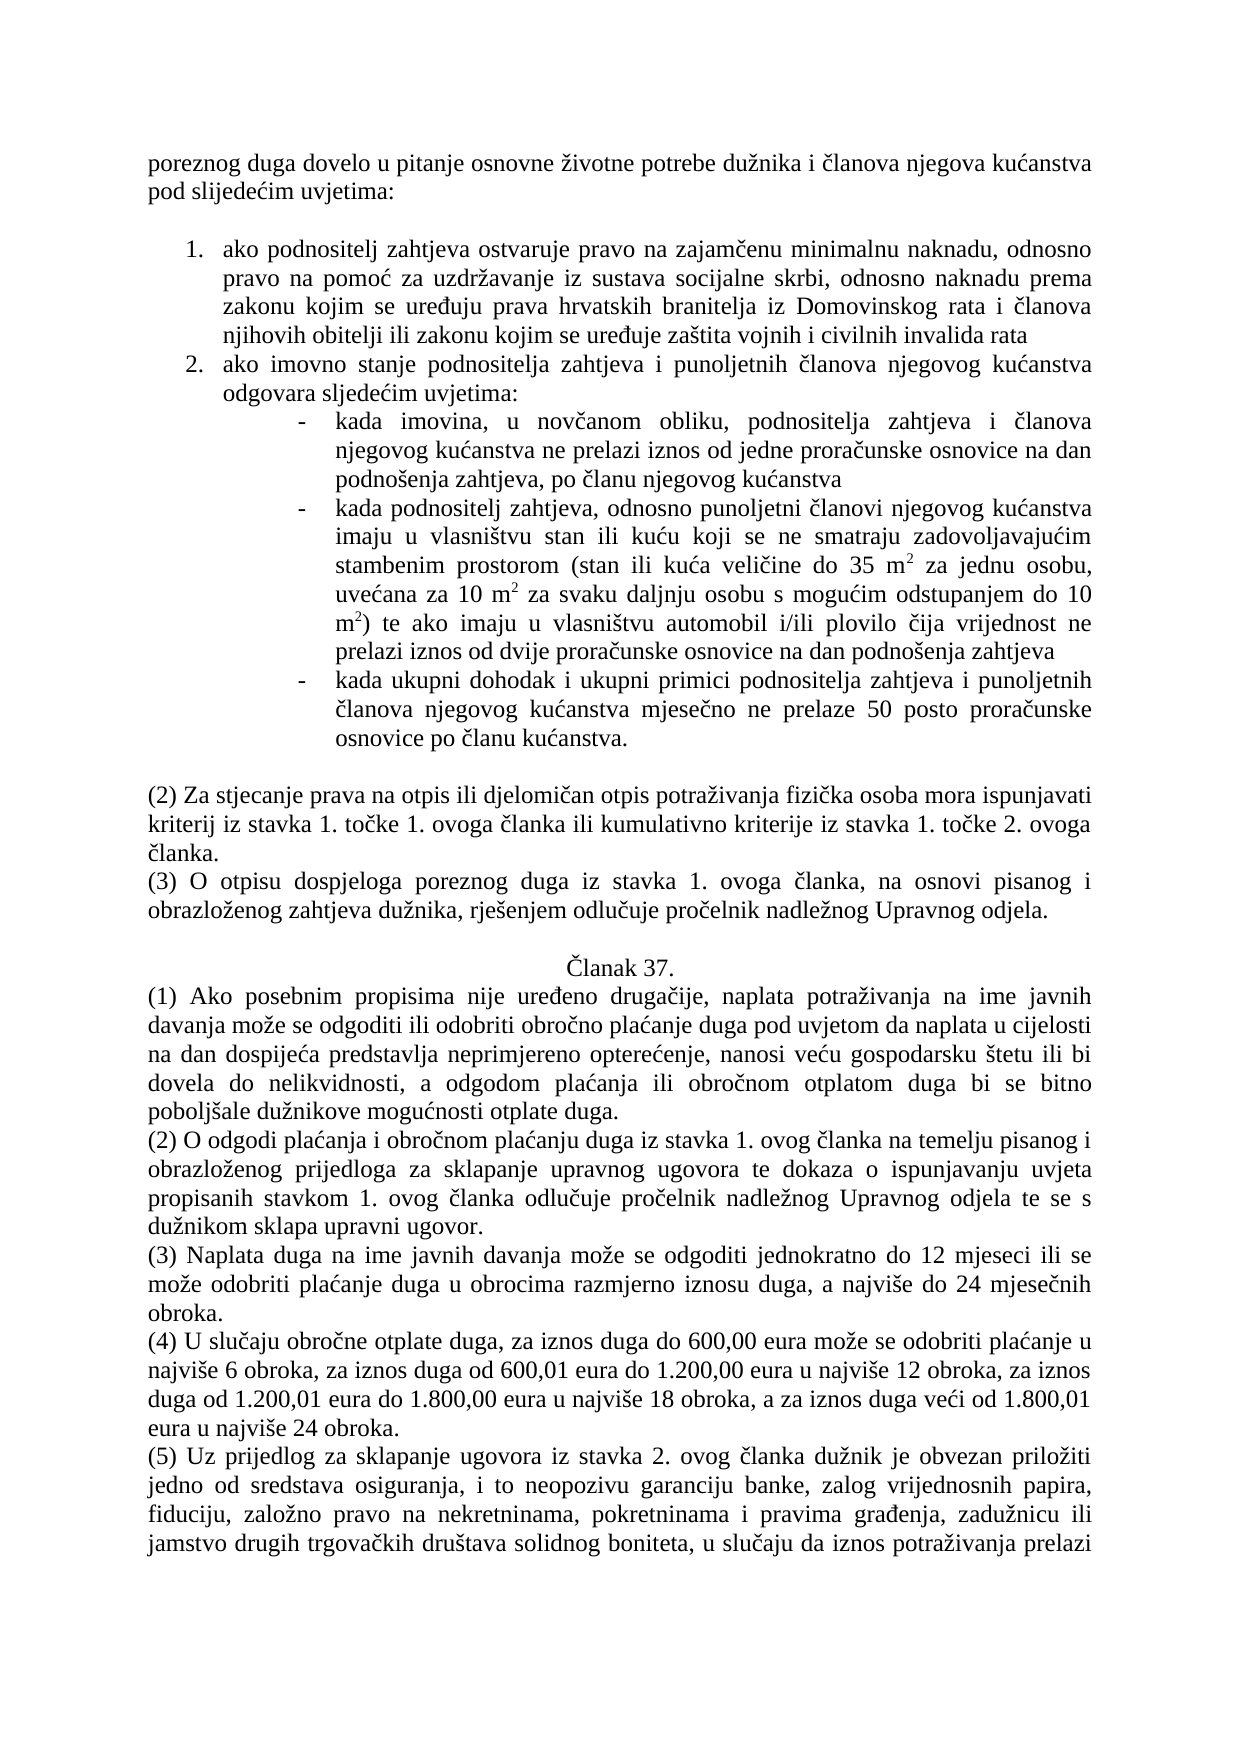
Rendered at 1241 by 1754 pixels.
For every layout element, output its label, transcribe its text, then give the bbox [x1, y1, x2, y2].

text (1) Ako posebnim propisima nije uređeno drugačije, naplata potraživanja na ime javnih davanja može se odgoditi ili odobriti obročno plaćanje duga pod uvjetom da naplata u cijelosti na dan dospijeća predstavlja neprimjereno opterećenje, nanosi veću gospodarsku štetu ili bi dovela do nelikvidnosti, a odgodom plaćanja ili obročnom otplatom duga bi se bitno poboljšale dužnikove mogućnosti otplate duga. [148, 981, 1093, 1125]
text (3) O otpisu dospjeloga poreznog duga iz stavka 1. ovoga članka, na osnovi pisanog i obrazloženog zahtjeva dužnika, rješenjem odlučuje pročelnik nadležnog Upravnog odjela. [148, 866, 1093, 924]
text (2) O odgodi plaćanja i obročnom plaćanju duga iz stavka 1. ovog članka na temelju pisanog i obrazloženog prijedloga za sklapanje upravnog ugovora te dokaza o ispunjavanju uvjeta propisanih stavkom 1. ovog članka odlučuje pročelnik nadležnog Upravnog odjela te se s dužnikom sklapa upravni ugovor. [148, 1125, 1093, 1240]
list kada ukupni dohodak i ukupni primici podnositelja zahtjeva i punoljetnih članova njegovog kućanstva mjesečno ne prelaze 50 posto proračunske osnovice po članu kućanstva. [298, 665, 1093, 751]
text (4) U slučaju obročne otplate duga, za iznos duga do 600,00 eura može se odobriti plaćanje u najviše 6 obroka, za iznos duga od 600,01 eura do 1.200,00 eura u najviše 12 obroka, za iznos duga od 1.200,01 eura do 1.800,00 eura u najviše 18 obroka, a za iznos duga veći od 1.800,01 eura u najviše 24 obroka. [148, 1326, 1093, 1441]
text (3) Naplata duga na ime javnih davanja može se odgoditi jednokratno do 12 mjeseci ili se može odobriti plaćanje duga u obrocima razmjerno iznosu duga, a najviše do 24 mjesečnih obroka. [148, 1240, 1093, 1326]
list kada imovina, u novčanom obliku, podnositelja zahtjeva i članova njegovog kućanstva ne prelazi iznos od jedne proračunske osnovice na dan podnošenja zahtjeva, po članu njegovog kućanstva [298, 406, 1093, 493]
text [148, 1441, 1093, 1556]
text Članak 37. [148, 953, 1093, 981]
list kada podnositelj zahtjeva, odnosno punoljetni članovi njegovog kućanstva imaju u vlasništvu stan ili kuću koji se ne smatraju zadovoljavajućim stambenim prostorom (stan ili kuća veličine do 35 m2 za jednu osobu, uvećana za 10 m2 za svaku daljnju osobu s mogućim odstupanjem do 10 m2) te ako imaju u vlasništvu automobil i/ili plovilo čija vrijednost ne prelazi iznos od dvije proračunske osnovice na dan podnošenja zahtjeva [298, 493, 1093, 665]
list ako imovno stanje podnositelja zahtjeva i punoljetnih članova njegovog kućanstva odgovara sljedećim uvjetima: [185, 349, 1093, 406]
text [148, 148, 1093, 205]
list ako podnositelj zahtjeva ostvaruje pravo na zajamčenu minimalnu naknadu, odnosno pravo na pomoć za uzdržavanje iz sustava socijalne skrbi, odnosno naknadu prema zakonu kojim se uređuju prava hrvatskih branitelja iz Domovinskog rata i članova njihovih obitelji ili zakonu kojim se uređuje zaštita vojnih i civilnih invalida rata [185, 234, 1093, 349]
text (2) Za stjecanje prava na otpis ili djelomičan otpis potraživanja fizička osoba mora ispunjavati kriterij iz stavka 1. točke 1. ovoga članka ili kumulativno kriterije iz stavka 1. točke 2. ovoga članka. [148, 780, 1093, 866]
